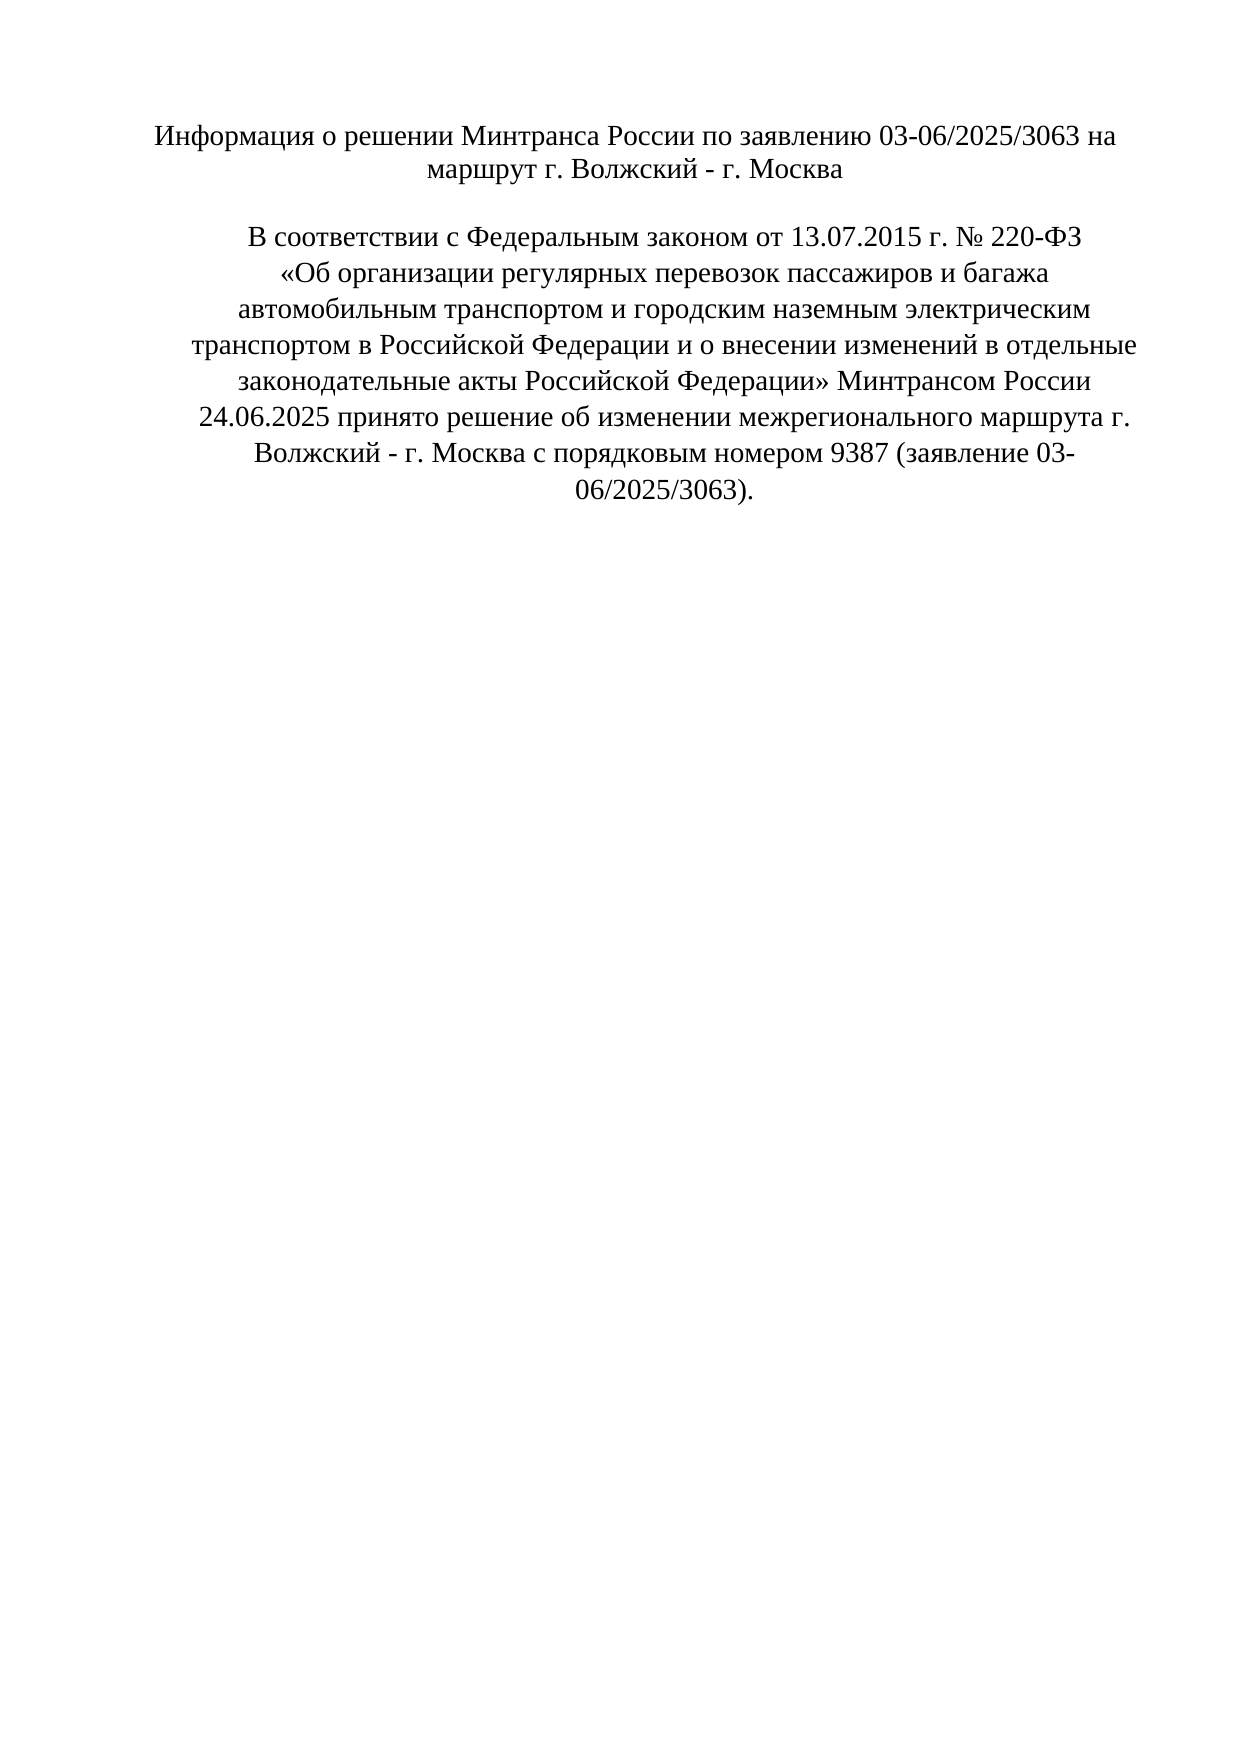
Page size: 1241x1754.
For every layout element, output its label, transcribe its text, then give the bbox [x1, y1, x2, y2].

text В соответствии с Федеральным законом от 13.07.2015 г. № 220-ФЗ «Об организации регулярных перевозок пассажиров и багажа автомобильным транспортом и городским наземным электрическим транспортом в Российской Федерации и о внесении изменений в отдельные законодательные акты Российской Федерации» Минтрансом России 24.06.2025 принято решение об изменении межрегионального маршрута г. Волжский - г. Москва с порядковым номером 9387 (заявление 03-06/2025/3063). [177, 219, 1152, 505]
text Информация о решении Минтранса России по заявлению 03-06/2025/3063 на маршрут г. Волжский - г. Москва [118, 118, 1152, 185]
